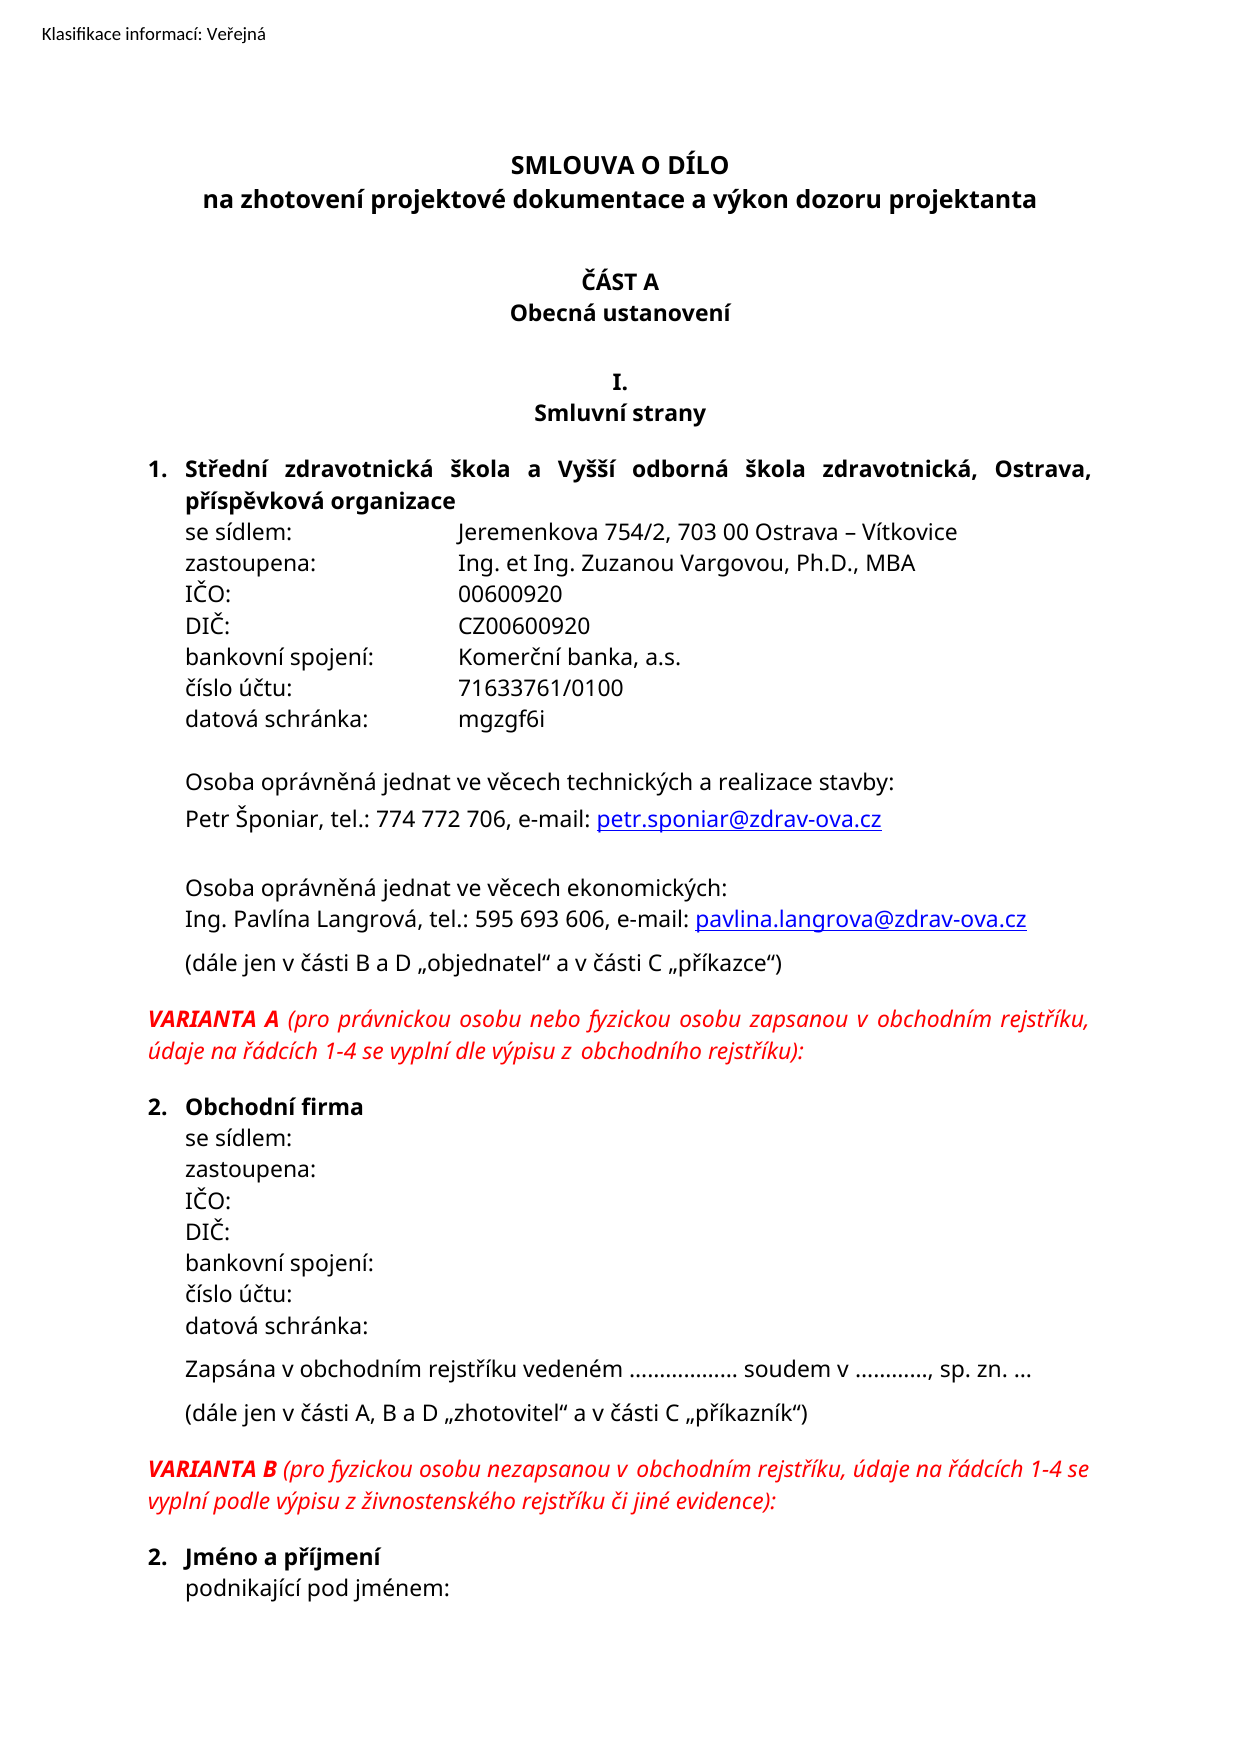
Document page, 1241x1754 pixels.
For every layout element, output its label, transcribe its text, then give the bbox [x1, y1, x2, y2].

list Obchodní firma [148, 1091, 1092, 1122]
list podnikající pod jménem: [185, 1572, 1092, 1603]
subtitle ČÁST A Obecná ustanovení [148, 266, 1092, 328]
list IČO: 00600920 [185, 578, 1092, 609]
text (dále jen v části B a D „objednatel“ a v části C „příkazce“) [185, 947, 1092, 978]
list se sídlem: Jeremenkova 754/2, 703 00 Ostrava – Vítkovice [185, 516, 1092, 547]
text Zapsána v obchodním rejstříku vedeném ……………… soudem v …………, sp. zn. … [185, 1353, 1092, 1384]
list Střední zdravotnická škola a Vyšší odborná škola zdravotnická, Ostrava, příspěvková organizace [148, 453, 1092, 516]
text Petr Šponiar, tel.: 774 772 706, e-mail: petr.sponiar@zdrav-ova.cz [185, 803, 1092, 834]
list bankovní spojení: [185, 1247, 1092, 1278]
list Osoba oprávněná jednat ve věcech ekonomických: [185, 872, 1092, 903]
list Jméno a příjmení [148, 1541, 1092, 1572]
list datová schránka: mgzgf6i [185, 703, 1092, 734]
list DIČ: [185, 1216, 1092, 1247]
list číslo účtu: [185, 1278, 1092, 1309]
list datová schránka: [185, 1309, 1092, 1341]
list zastoupena: Ing. et Ing. Zuzanou Vargovou, Ph.D., MBA [185, 547, 1092, 578]
list se sídlem: [185, 1122, 1092, 1153]
text VARIANTA B (pro fyzickou osobu nezapsanou v obchodním rejstříku, údaje na řádcích 1-4 se vyplní podle výpisu z živnostenského rejstříku či jiné evidence): [148, 1453, 1092, 1516]
text I. Smluvní strany [148, 366, 1092, 428]
list Osoba oprávněná jednat ve věcech technických a realizace stavby: [185, 766, 1092, 797]
list IČO: [185, 1184, 1092, 1216]
list číslo účtu: 71633761/0100 [185, 672, 1092, 703]
list Ing. Pavlína Langrová, tel.: 595 693 606, e-mail: pavlina.langrova@zdrav-ova.cz [185, 903, 1092, 934]
list bankovní spojení: Komerční banka, a.s. [185, 641, 1092, 672]
text VARIANTA A (pro právnickou osobu nebo fyzickou osobu zapsanou v obchodním rejstříku, údaje na řádcích 1-4 se vyplní dle výpisu z obchodního rejstříku): [148, 1003, 1092, 1066]
list zastoupena: [185, 1153, 1092, 1184]
subtitle SMLOUVA O DÍLO na zhotovení projektové dokumentace a výkon dozoru projektanta [148, 148, 1092, 216]
list DIČ: CZ00600920 [185, 609, 1092, 641]
text (dále jen v části A, B a D „zhotovitel“ a v části C „příkazník“) [185, 1397, 1092, 1428]
